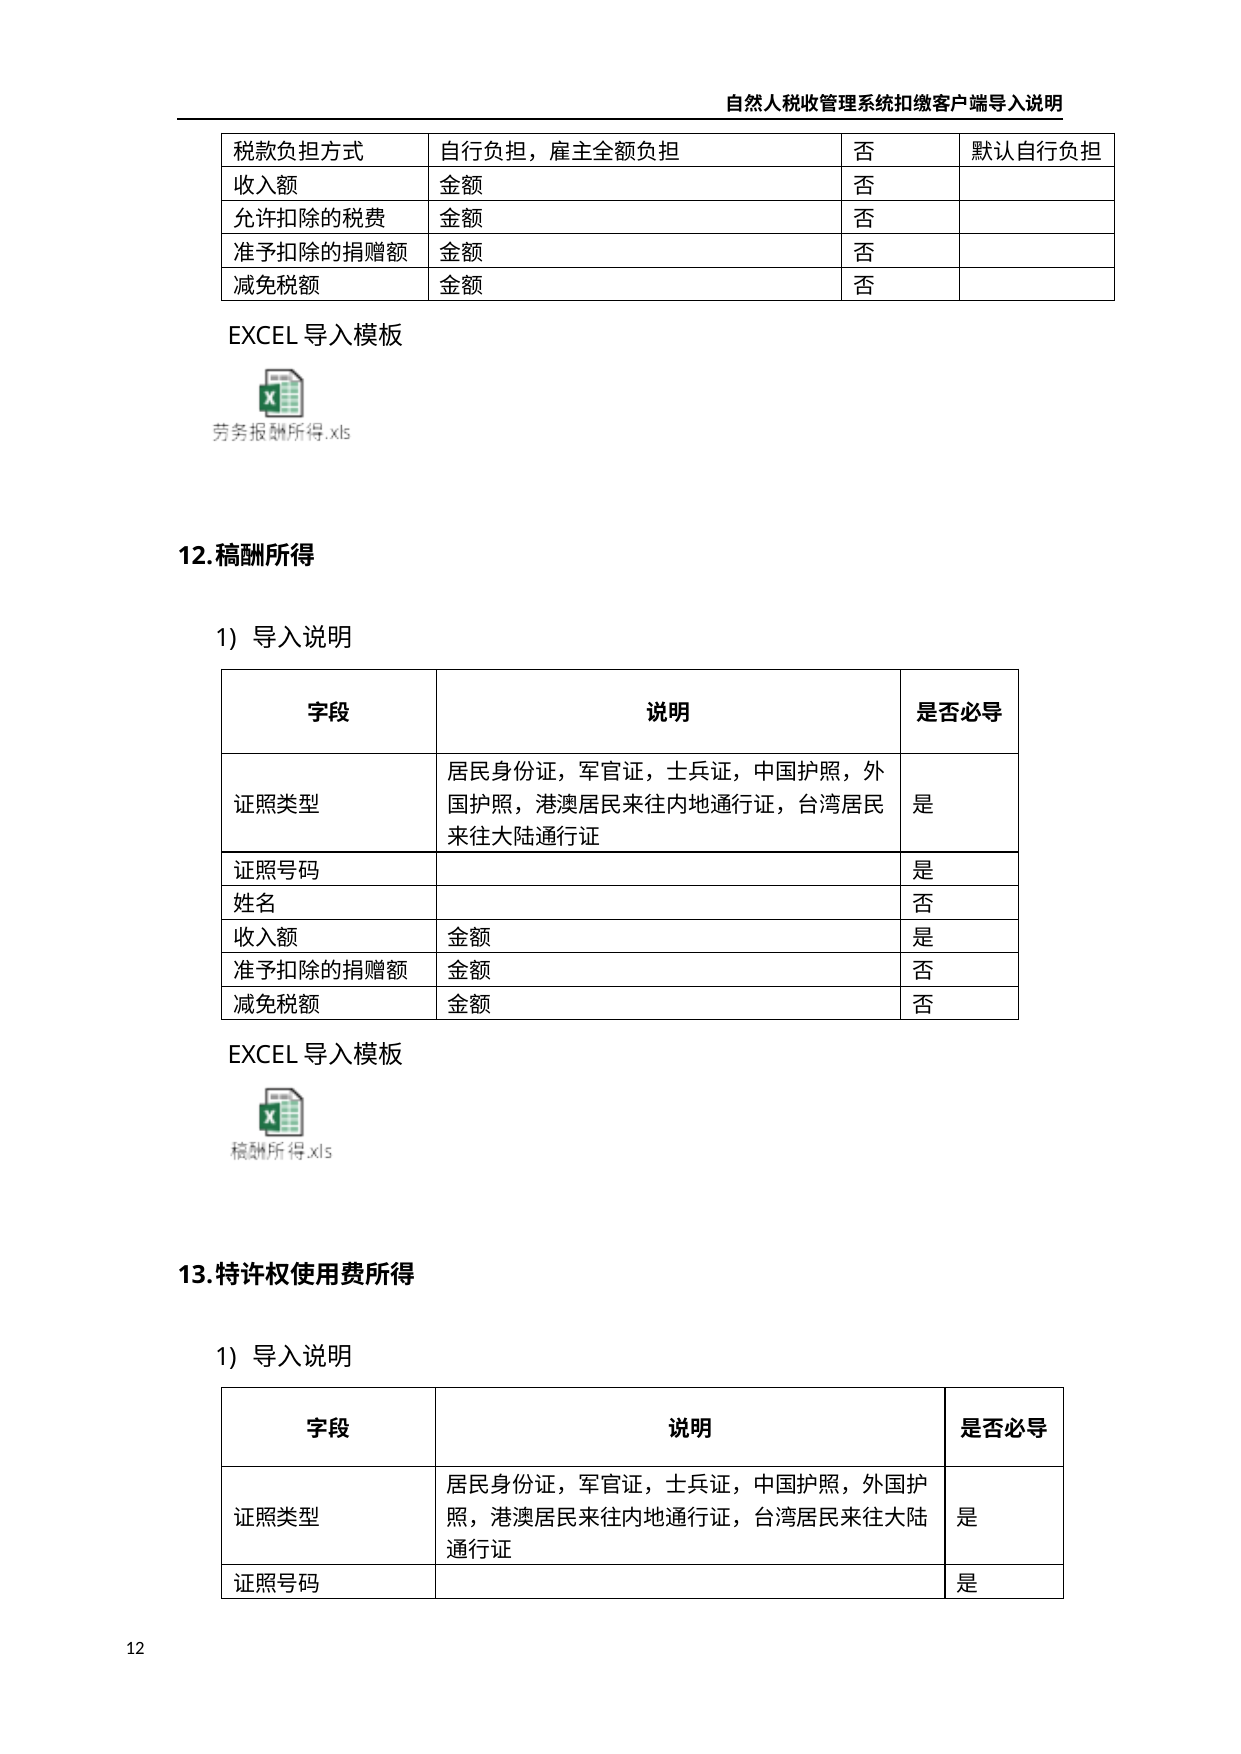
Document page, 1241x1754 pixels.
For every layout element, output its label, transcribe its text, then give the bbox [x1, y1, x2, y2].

table_cell 金额 [437, 987, 900, 1019]
table_cell 收入额 [222, 167, 428, 200]
table_cell 是 [901, 853, 1018, 885]
table_cell 允许扣除的税费 [222, 201, 428, 233]
table_cell 默认自行负担 [960, 134, 1114, 166]
subtitle 特许权使用费所得 [177, 1240, 1063, 1305]
text EXCEL导入模板 [177, 1020, 1063, 1085]
list 导入说明 [215, 603, 1063, 668]
text EXCEL导入模板 [177, 301, 1063, 366]
table_cell [437, 853, 900, 885]
table_cell 否 [842, 134, 959, 166]
table_cell 是 [901, 754, 1018, 851]
table_cell 否 [842, 167, 959, 200]
table_cell 证照类型 [222, 1467, 435, 1564]
table_cell 证照号码 [222, 853, 436, 885]
table_cell 准予扣除的捐赠额 [222, 234, 428, 267]
table_cell 否 [842, 234, 959, 267]
table_cell 收入额 [222, 920, 436, 952]
table_cell [437, 886, 900, 918]
table_cell 证照号码 [222, 1565, 435, 1598]
table_header 是否必导 [901, 670, 1018, 753]
table_cell 减免税额 [222, 268, 428, 300]
table_cell 是 [946, 1467, 1063, 1564]
table_cell [960, 201, 1114, 233]
table_cell [960, 167, 1114, 200]
table_cell 减免税额 [222, 987, 436, 1019]
table_cell 金额 [437, 920, 900, 952]
table_cell [436, 1565, 944, 1598]
table_header 说明 [437, 670, 900, 753]
table_cell 否 [842, 201, 959, 233]
table_cell [960, 268, 1114, 300]
table_cell 准予扣除的捐赠额 [222, 953, 436, 986]
table_cell 否 [901, 953, 1018, 986]
table_header 是否必导 [946, 1388, 1063, 1466]
table_cell 税款负担方式 [222, 134, 428, 166]
table_cell 金额 [429, 234, 841, 267]
table_header 字段 [222, 670, 436, 753]
list 导入说明 [215, 1322, 1063, 1387]
table_header 字段 [222, 1388, 435, 1466]
table_cell 居民身份证，军官证，士兵证，中国护照，外国护照，港澳居民来往内地通行证，台湾居民来往大陆通行证 [436, 1467, 944, 1564]
table_cell [960, 234, 1114, 267]
table_cell 自行负担，雇主全额负担 [429, 134, 841, 166]
table_header 说明 [436, 1388, 944, 1466]
table_cell 金额 [429, 201, 841, 233]
table_cell 姓名 [222, 886, 436, 918]
table_cell 否 [842, 268, 959, 300]
table_cell 居民身份证，军官证，士兵证，中国护照，外国护照，港澳居民来往内地通行证，台湾居民来往大陆通行证 [437, 754, 900, 851]
table_cell 是 [946, 1565, 1063, 1598]
subtitle 稿酬所得 [177, 521, 1063, 586]
table_cell 金额 [429, 167, 841, 200]
table_cell 否 [901, 987, 1018, 1019]
table_cell 金额 [429, 268, 841, 300]
table_cell 证照类型 [222, 754, 436, 851]
table_cell 是 [901, 920, 1018, 952]
table_cell 否 [901, 886, 1018, 918]
table_cell 金额 [437, 953, 900, 986]
